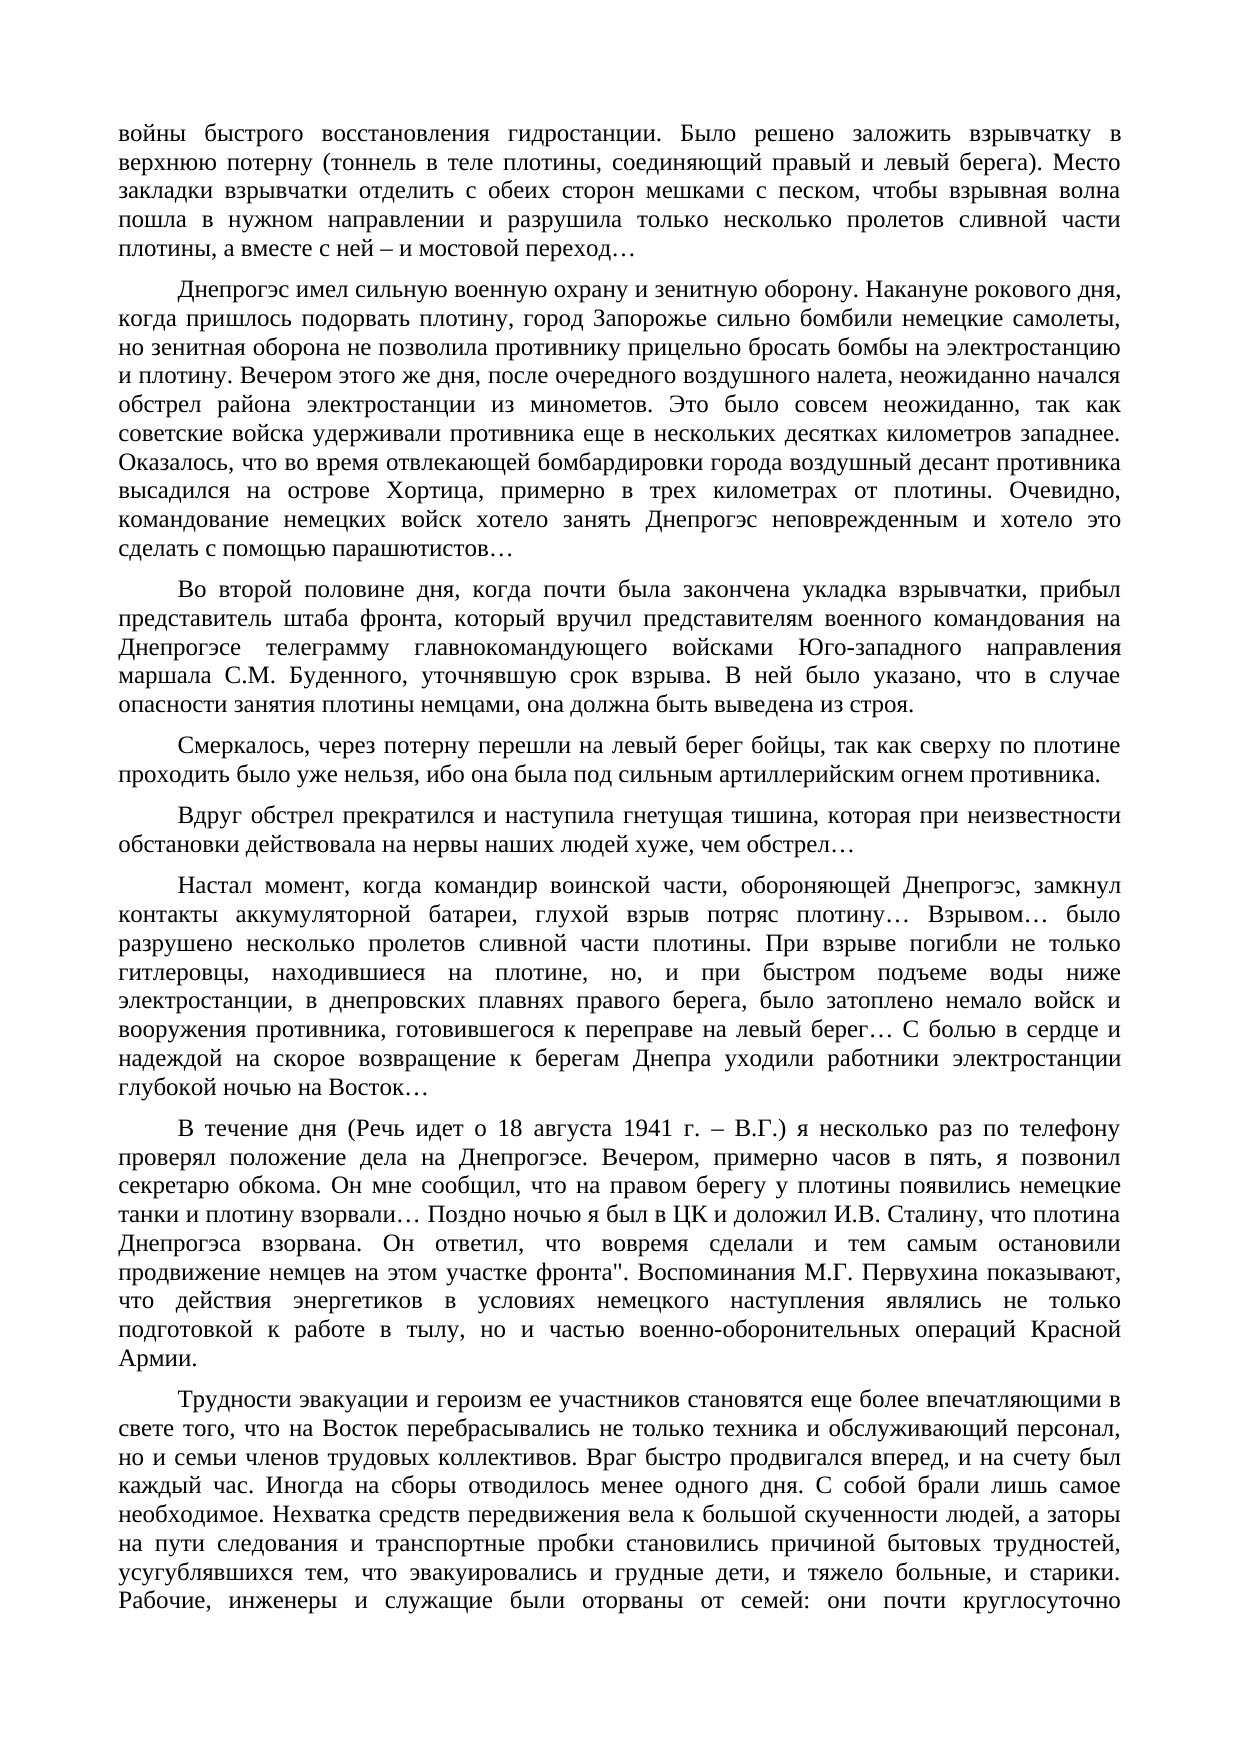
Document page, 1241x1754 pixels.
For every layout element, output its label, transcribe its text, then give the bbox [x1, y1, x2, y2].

text Смеркалось, через потерну перешли на левый берег бойцы, так как сверху по плотине проходить было уже нельзя, ибо она была под сильным артиллерийским огнем противника. [118, 731, 1122, 788]
text Днепрогэс имел сильную военную охрану и зенитную оборону. Накануне рокового дня, когда пришлось подорвать плотину, город Запорожье сильно бомбили немецкие самолеты, но зенитная оборона не позволила противнику прицельно бросать бомбы на электростанцию и плотину. Вечером этого же дня, после очередного воздушного налета, неожиданно начался обстрел района электростанции из минометов. Это было совсем неожиданно, так как советские войска удерживали противника еще в нескольких десятках километров западнее. Оказалось, что во время отвлекающей бомбардировки города воздушный десант противника высадился на острове Хортица, примерно в трех километрах от плотины. Очевидно, командование немецких войск хотело занять Днепрогэс неповрежденным и хотело это сделать с помощью парашютистов… [118, 274, 1122, 562]
text Вдруг обстрел прекратился и наступила гнетущая тишина, которая при неизвестности обстановки действовала на нервы наших людей хуже, чем обстрел… [118, 801, 1122, 858]
text Во второй половине дня, когда почти была закончена укладка взрывчатки, прибыл представитель штаба фронта, который вручил представителям военного командования на Днепрогэсе телеграмму главнокомандующего войсками Юго-западного направления маршала С.М. Буденного, уточнявшую срок взрыва. В ней было указано, что в случае опасности занятия плотины немцами, она должна быть выведена из строя. [118, 574, 1122, 718]
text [118, 1384, 1122, 1614]
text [118, 118, 1122, 262]
text Настал момент, когда командир воинской части, обороняющей Днепрогэс, замкнул контакты аккумуляторной батареи, глухой взрыв потряс плотину… Взрывом… было разрушено несколько пролетов сливной части плотины. При взрыве погибли не только гитлеровцы, находившиеся на плотине, но, и при быстром подъеме воды ниже электростанции, в днепровских плавнях правого берега, было затоплено немало войск и вооружения противника, готовившегося к переправе на левый берег… С болью в сердце и надеждой на скорое возвращение к берегам Днепра уходили работники электростанции глубокой ночью на Восток… [118, 871, 1122, 1101]
text В течение дня (Речь идет о 18 августа 1941 г. – В.Г.) я несколько раз по телефону проверял положение дела на Днепрогэсе. Вечером, примерно часов в пять, я позвонил секретарю обкома. Он мне сообщил, что на правом берегу у плотины появились немецкие танки и плотину взорвали… Поздно ночью я был в ЦК и доложил И.В. Сталину, что плотина Днепрогэса взорвана. Он ответил, что вовремя сделали и тем самым остановили продвижение немцев на этом участке фронта". Воспоминания М.Г. Первухина показывают, что действия энергетиков в условиях немецкого наступления являлись не только подготовкой к работе в тылу, но и частью военно-оборонительных операций Красной Армии. [118, 1113, 1122, 1372]
